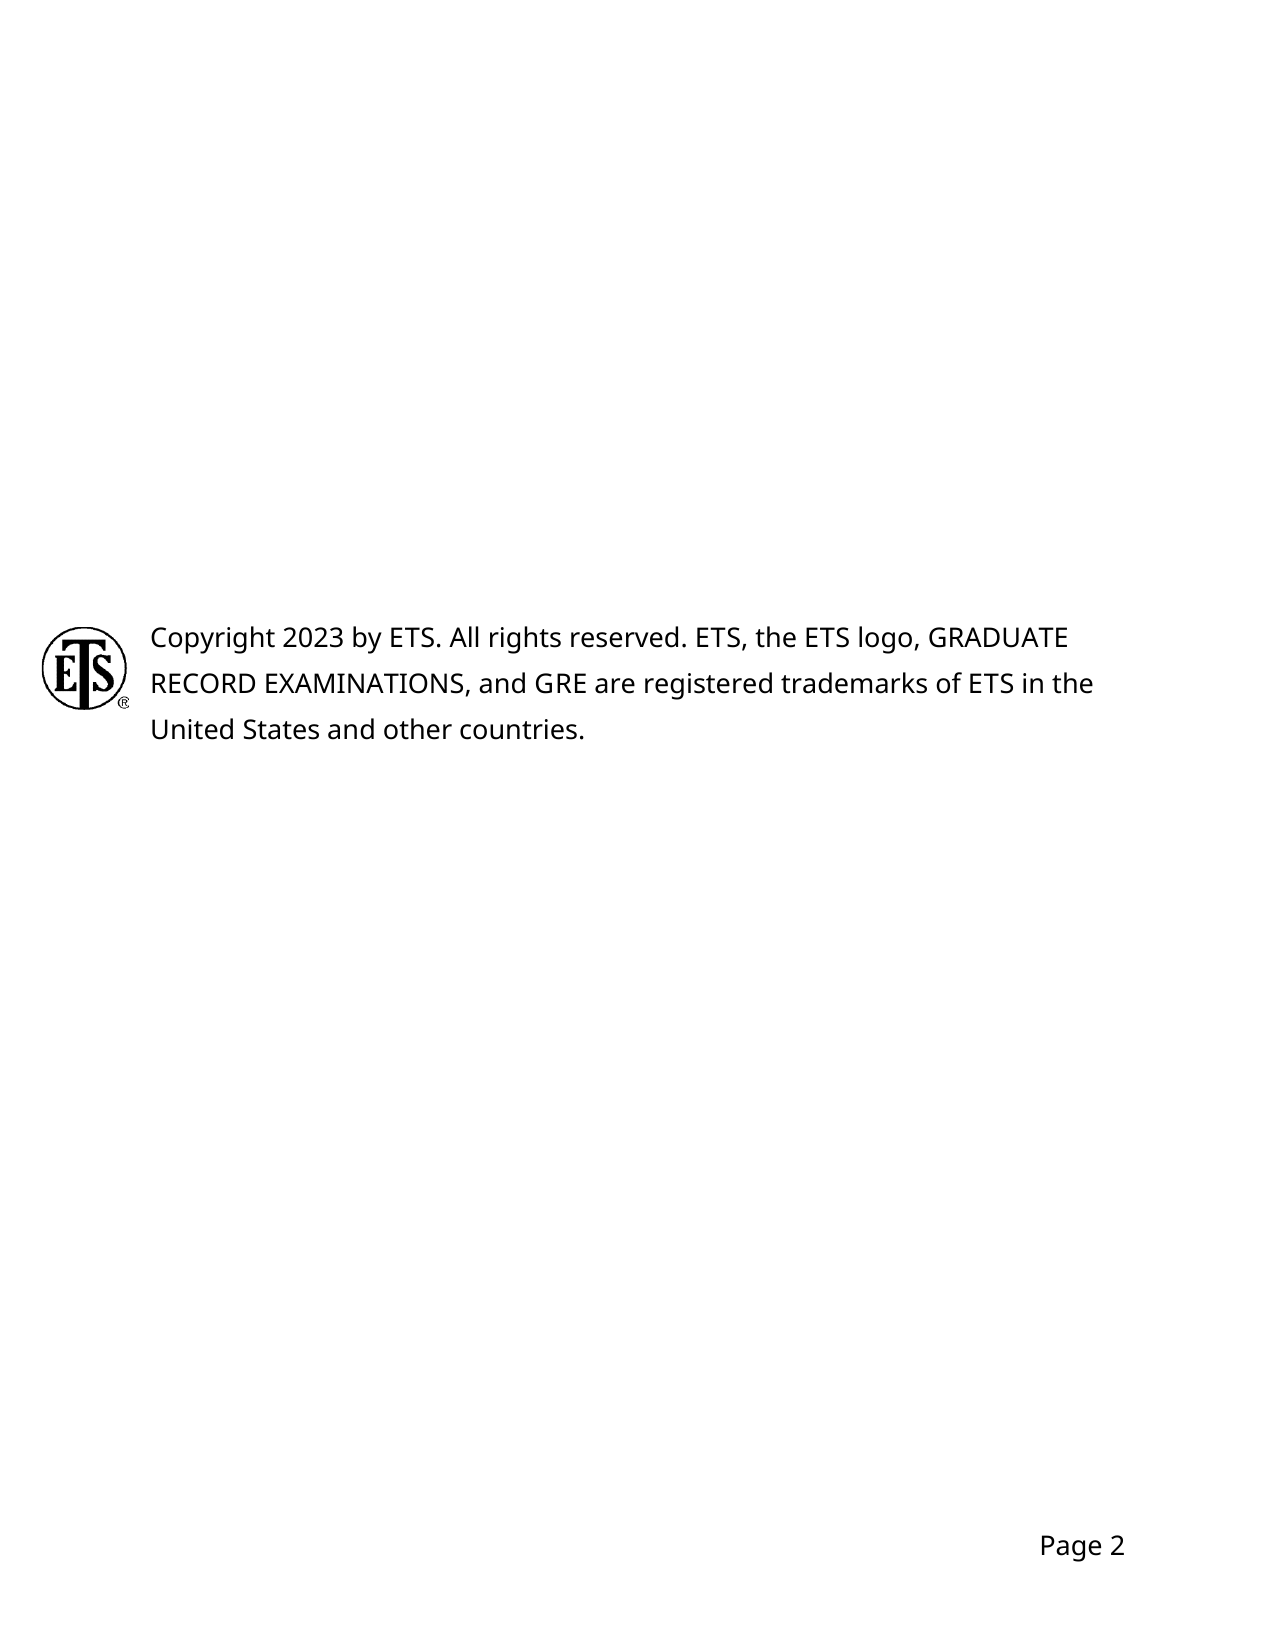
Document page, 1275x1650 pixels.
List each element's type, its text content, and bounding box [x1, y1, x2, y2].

picture [41, 627, 129, 712]
text Copyright 2023 by E T S. All rights reserved. E T S, the E T S logo, GRADUATE RECORD EXAMINATIONS, and G R E are registered trademarks of E T S in the United States and other countries. [150, 618, 1125, 747]
